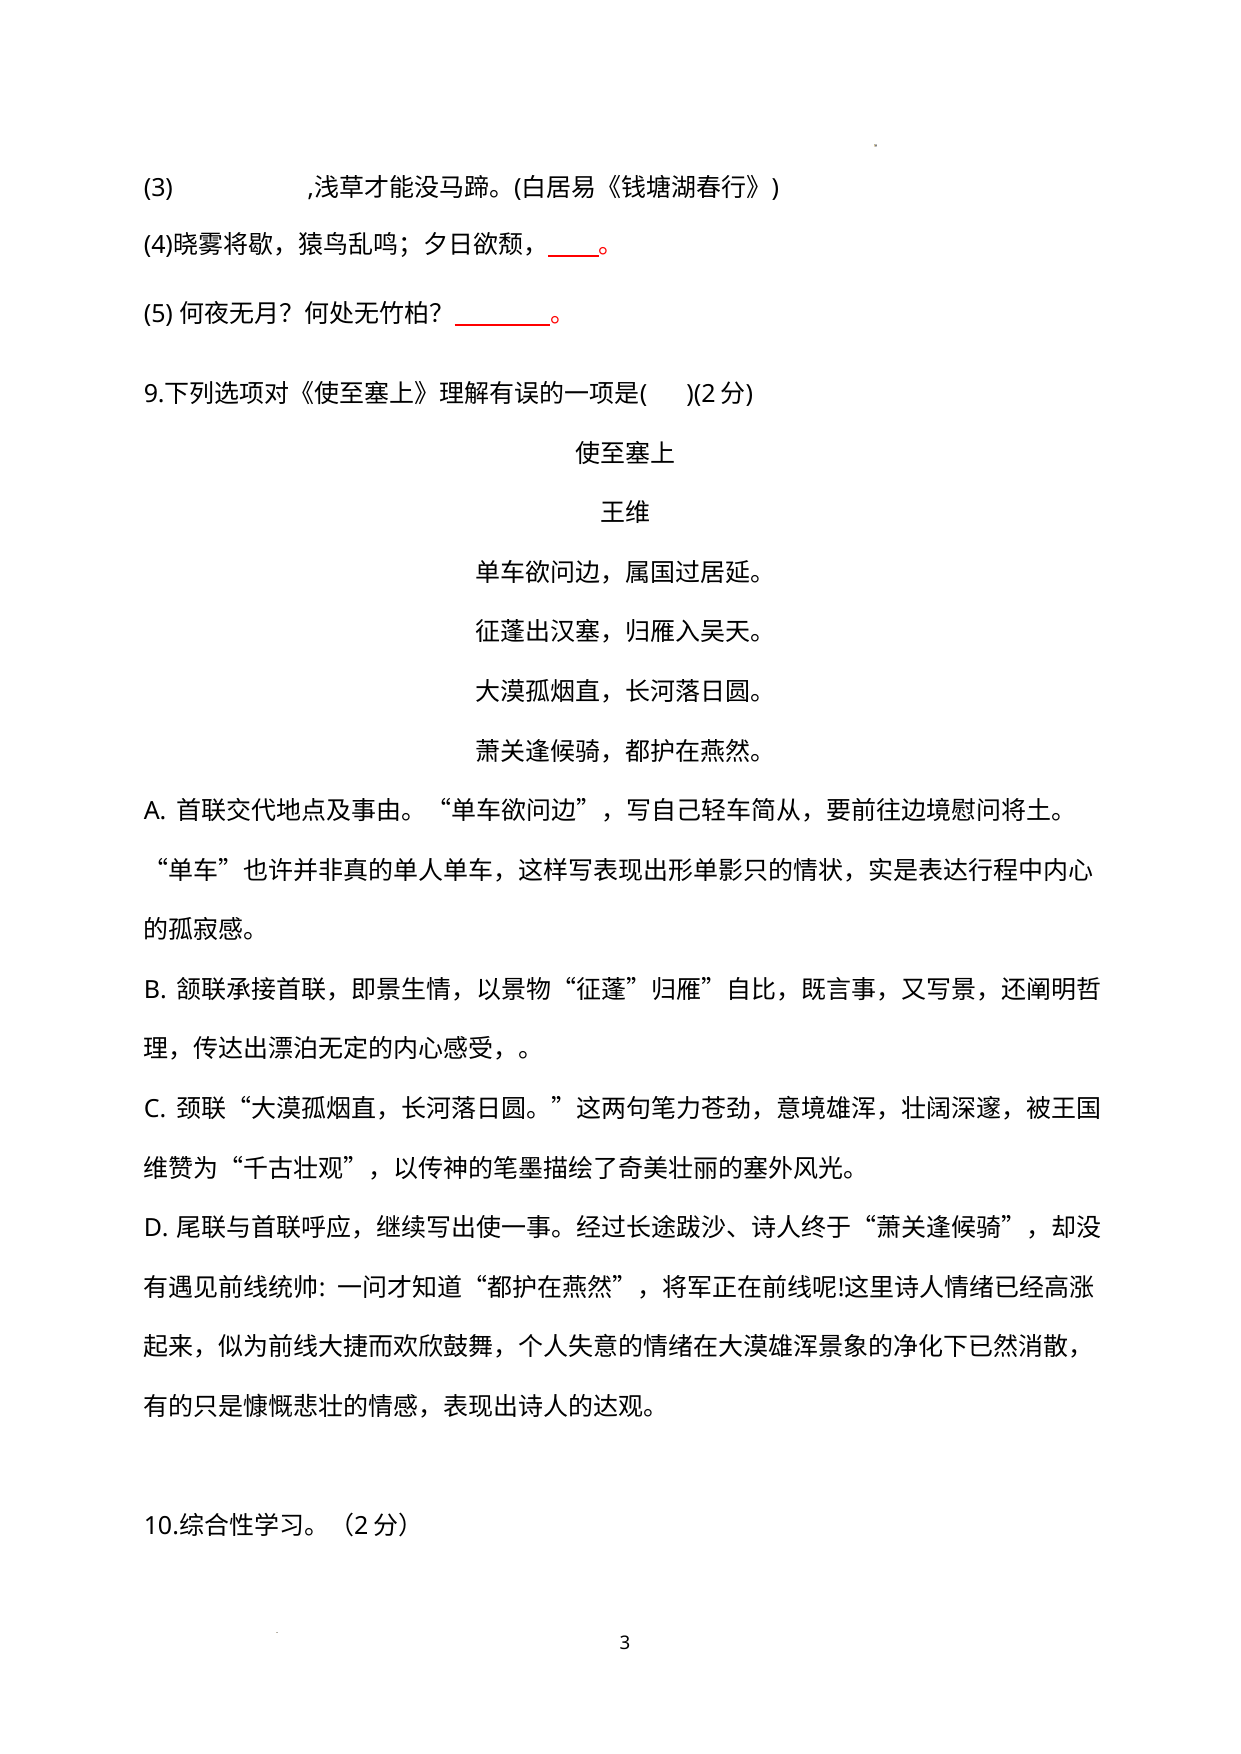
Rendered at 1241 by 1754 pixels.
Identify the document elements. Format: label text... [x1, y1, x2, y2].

text 大漠孤烟直，长河落日圆。 [143, 660, 1106, 719]
list 颔联承接首联，即景生情，以景物“征蓬”归雁”自比，既言事，又写景，还阐明哲理，传达出漂泊无定的内心感受，。 [143, 958, 1106, 1077]
text 萧关逢候骑，都护在燕然。 [143, 719, 1106, 779]
text 征蓬出汉塞，归雁入吴天。 [143, 600, 1106, 660]
list 颈联“大漠孤烟直，长河落日圆。”这两句笔力苍劲，意境雄浑，壮阔深邃，被王国维赞为“千古壮观”，以传神的笔墨描绘了奇美壮丽的塞外风光。 [143, 1077, 1106, 1196]
text 单车欲问边，属国过居延。 [143, 541, 1106, 600]
text (4)晓雾将歇，猿鸟乱鸣；夕日欲颓， 。 [143, 224, 1106, 261]
list 首联交代地点及事由。“单车欲问边”，写自己轻车简从，要前往边境慰问将土。“单车”也许并非真的单人单车，这样写表现出形单影只的情状，实是表达行程中内心的孤寂感。 [143, 779, 1106, 958]
text 9.下列选项对《使至塞上》理解有误的一项是( )(2分) [143, 362, 1106, 421]
text 王维 [143, 481, 1106, 541]
list 尾联与首联呼应，继续写出使一事。经过长途跋沙、诗人终于“萧关逢候骑”，却没有遇见前线统帅: 一问才知道“都护在燕然”，将军正在前线呢!这里诗人情绪已经高涨起来，似为前线大捷而欢欣鼓舞，个人失意的情绪在大漠雄浑景象的净化下已然消散，有的只是慷慨悲壮的情感，表现出诗人的达观。 [143, 1196, 1106, 1434]
list ,浅草才能没马蹄。(白居易《钱塘湖春行》) [143, 167, 1106, 203]
text 使至塞上 [143, 421, 1106, 481]
text (5) 何夜无月？何处无竹柏？ 。 [143, 281, 1106, 341]
text 10.综合性学习。（2分） [143, 1494, 1106, 1553]
